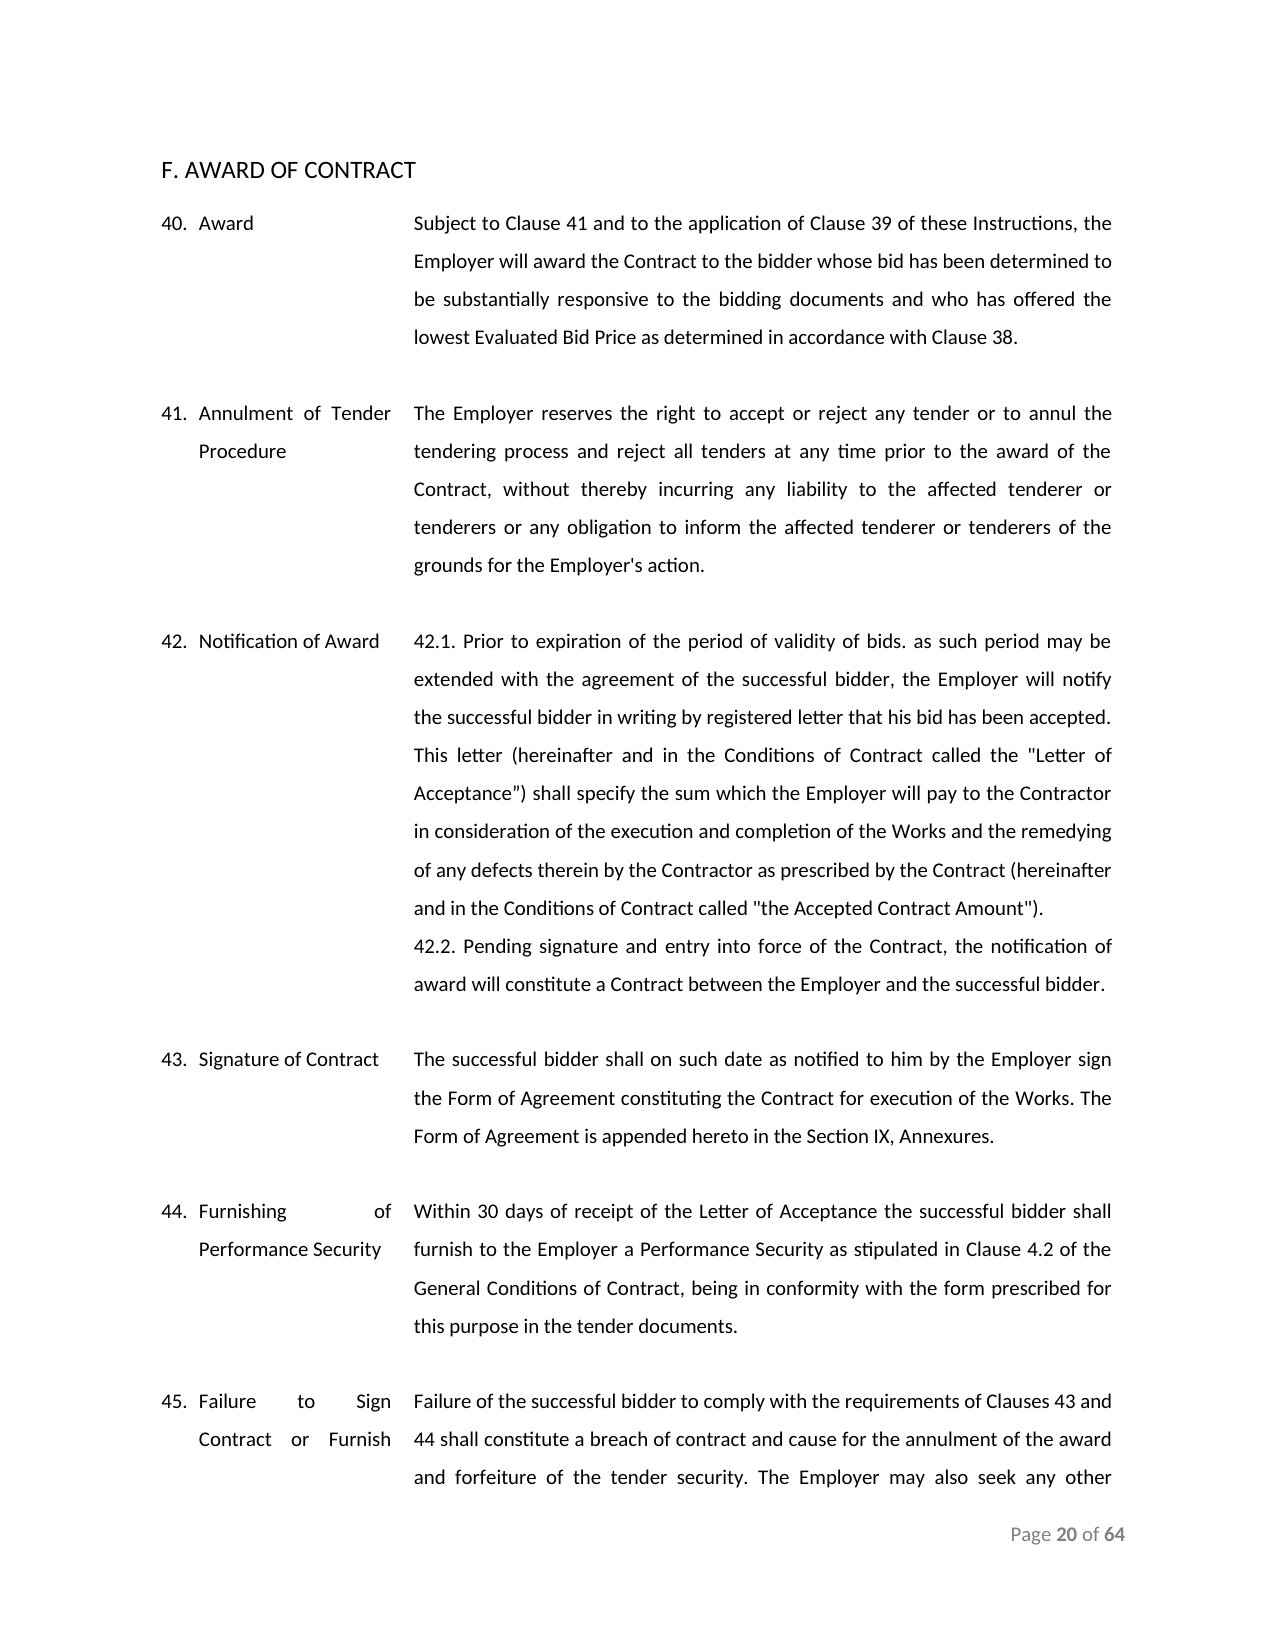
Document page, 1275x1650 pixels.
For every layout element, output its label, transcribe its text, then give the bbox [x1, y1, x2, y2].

table_cell The successful bidder shall on such date as notified to him by the Employer sign the Form of Agreement constituting the Contract for execution of the Works. The Form of Agreement is appended hereto in the Section IX, Annexures. [403, 1047, 1124, 1198]
table_cell The Employer reserves the right to accept or reject any tender or to annul the tendering process and reject all tenders at any time prior to the award of the Contract, without thereby incurring any liability to the affected tenderer or tenderers or any obligation to inform the affected tenderer or tenderers of the grounds for the Employer's action. [403, 400, 1124, 628]
table_cell Furnishing of Performance Security [150, 1199, 402, 1388]
table_cell 42.1. Prior to expiration of the period of validity of bids. as such period may be extended with the agreement of the successful bidder, the Employer will notify the successful bidder in writing by registered letter that his bid has been accepted. This letter (hereinafter and in the Conditions of Contract called the "Letter of Acceptance”) shall specify the sum which the Employer will pay to the Contractor in consideration of the execution and completion of the Works and the remedying of any defects therein by the Contractor as prescribed by the Contract (hereinafter and in the Conditions of Contract called "the Accepted Contract Amount"). 42.2. Pending signature and entry into force of the Contract, the notification of award will constitute a Contract between the Employer and the successful bidder. [403, 628, 1124, 1047]
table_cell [150, 1388, 402, 1490]
table_cell Signature of Contract [150, 1047, 402, 1198]
table_cell Within 30 days of receipt of the Letter of Acceptance the successful bidder shall furnish to the Employer a Performance Security as stipulated in Clause 4.2 of the General Conditions of Contract, being in conformity with the form prescribed for this purpose in the tender documents. [403, 1199, 1124, 1388]
table_cell Award [150, 210, 402, 400]
table_cell Subject to Clause 41 and to the application of Clause 39 of these Instructions, the Employer will award the Contract to the bidder whose bid has been determined to be substantially responsive to the bidding documents and who has offered the lowest Evaluated Bid Price as determined in accordance with Clause 38. [403, 210, 1124, 400]
table_cell Annulment of Tender Procedure [150, 400, 402, 628]
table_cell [403, 1388, 1124, 1490]
table_header F. AWARD OF CONTRACT [150, 150, 1124, 210]
table_cell Notification of Award [150, 628, 402, 1047]
